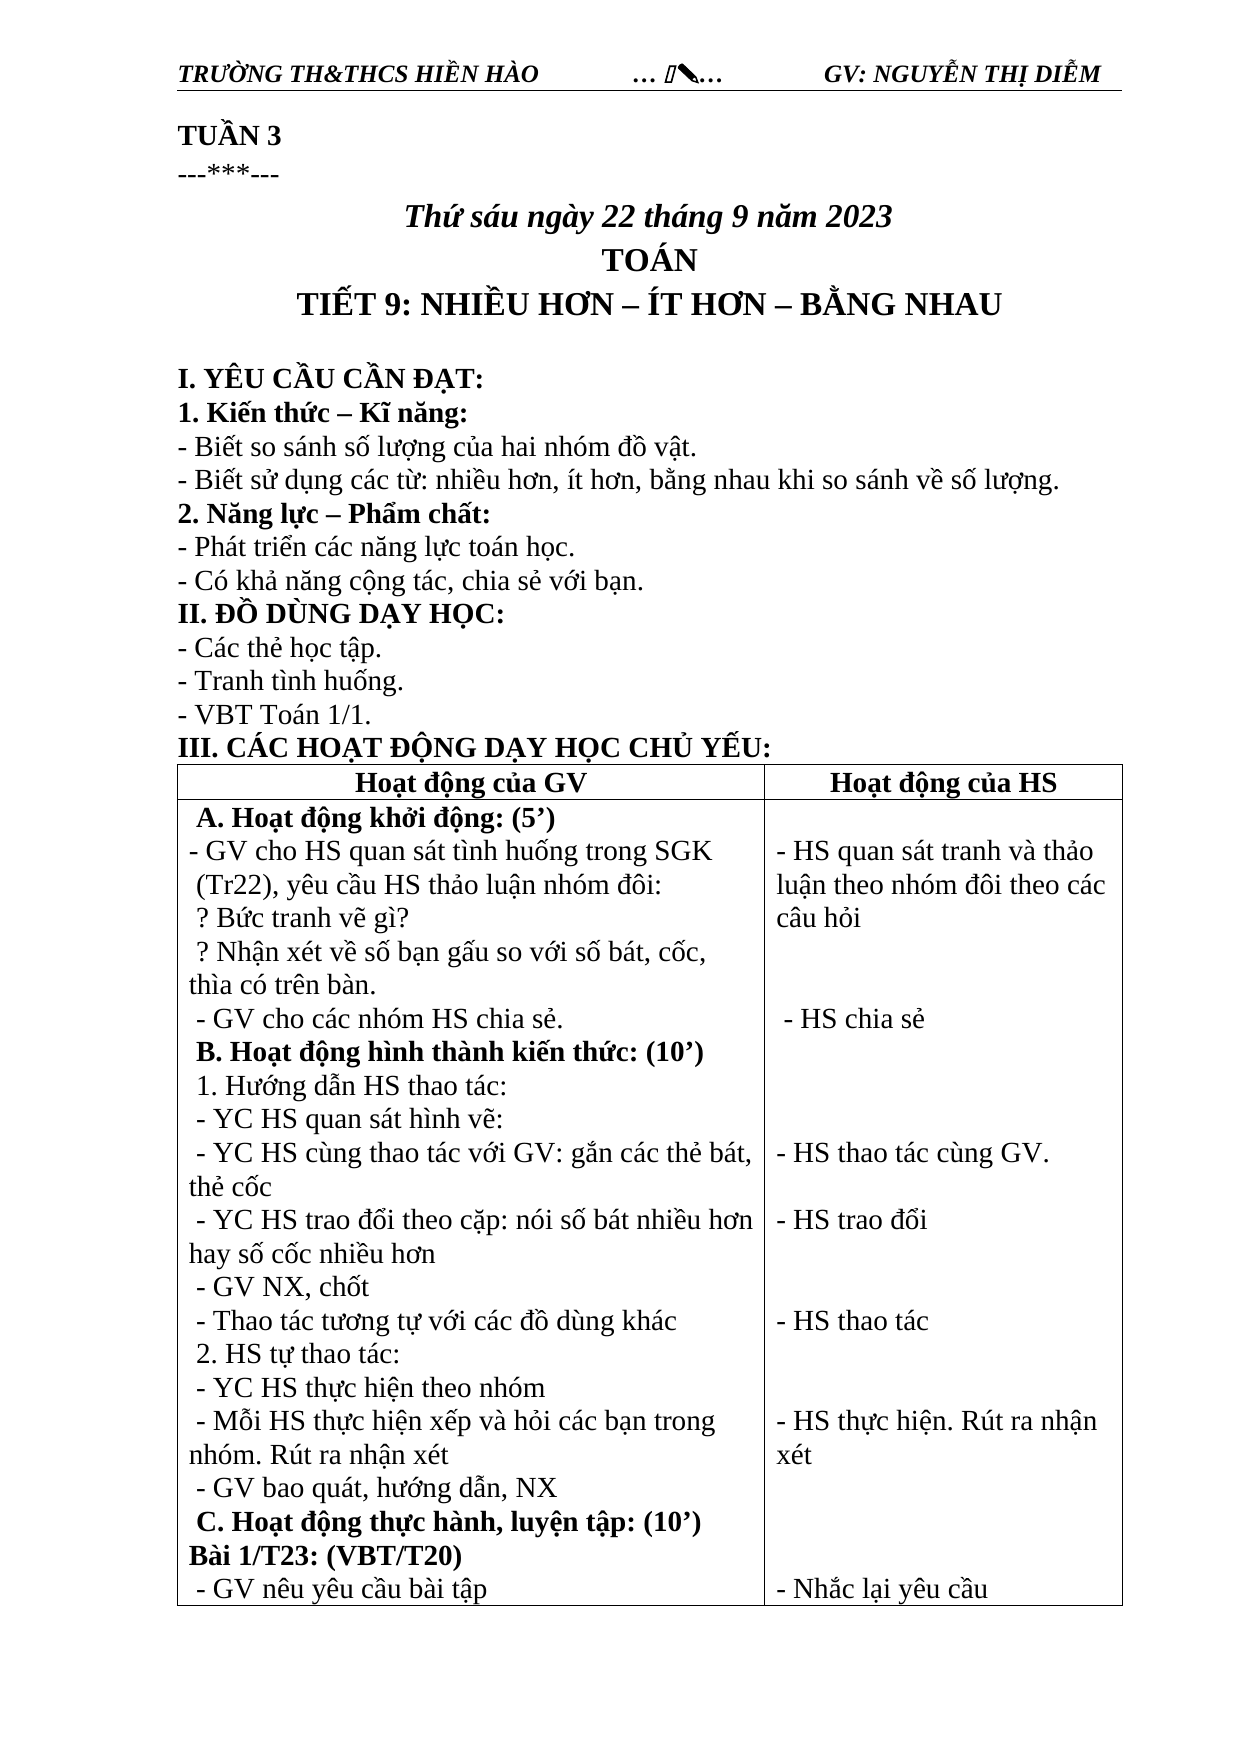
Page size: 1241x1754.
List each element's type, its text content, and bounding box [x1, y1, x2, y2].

text - Có khả năng cộng tác, chia sẻ với bạn. [177, 563, 1122, 596]
text - Biết sử dụng các từ: nhiều hơn, ít hơn, bằng nhau khi so sánh về số lượng. [177, 462, 1122, 496]
text Thứ sáu ngày 22 tháng 9 năm 2023 [177, 196, 1122, 234]
text 2. Năng lực – Phẩm chất: [177, 496, 1122, 529]
table_header Hoạt động của HS [765, 765, 1122, 799]
text - Biết so sánh số lượng của hai nhóm đồ vật. [177, 429, 1122, 462]
list - VBT Toán 1/1. [177, 697, 1122, 731]
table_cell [178, 800, 764, 1605]
text II. ĐỒ DÙNG DẠY HỌC: [177, 596, 1122, 630]
table_header Hoạt động của GV [178, 765, 764, 799]
text I. YÊU CẦU CẦN ĐẠT: [177, 362, 1122, 395]
text III. CÁC HOẠT ĐỘNG DẠY HỌC CHỦ YẾU: [177, 731, 1122, 764]
list - Các thẻ học tập. [177, 630, 1122, 663]
text - Phát triển các năng lực toán học. [177, 529, 1122, 563]
text ---***--- [177, 157, 1122, 190]
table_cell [765, 800, 1122, 1605]
text TUẦN 3 [177, 118, 1122, 152]
list - Tranh tình huống. [177, 663, 1122, 697]
text TOÁN [177, 240, 1122, 278]
text TIẾT 9: NHIỀU HƠN – ÍT HƠN – BẰNG NHAU [177, 284, 1122, 322]
text 1. Kiến thức – Kĩ năng: [177, 395, 1122, 429]
